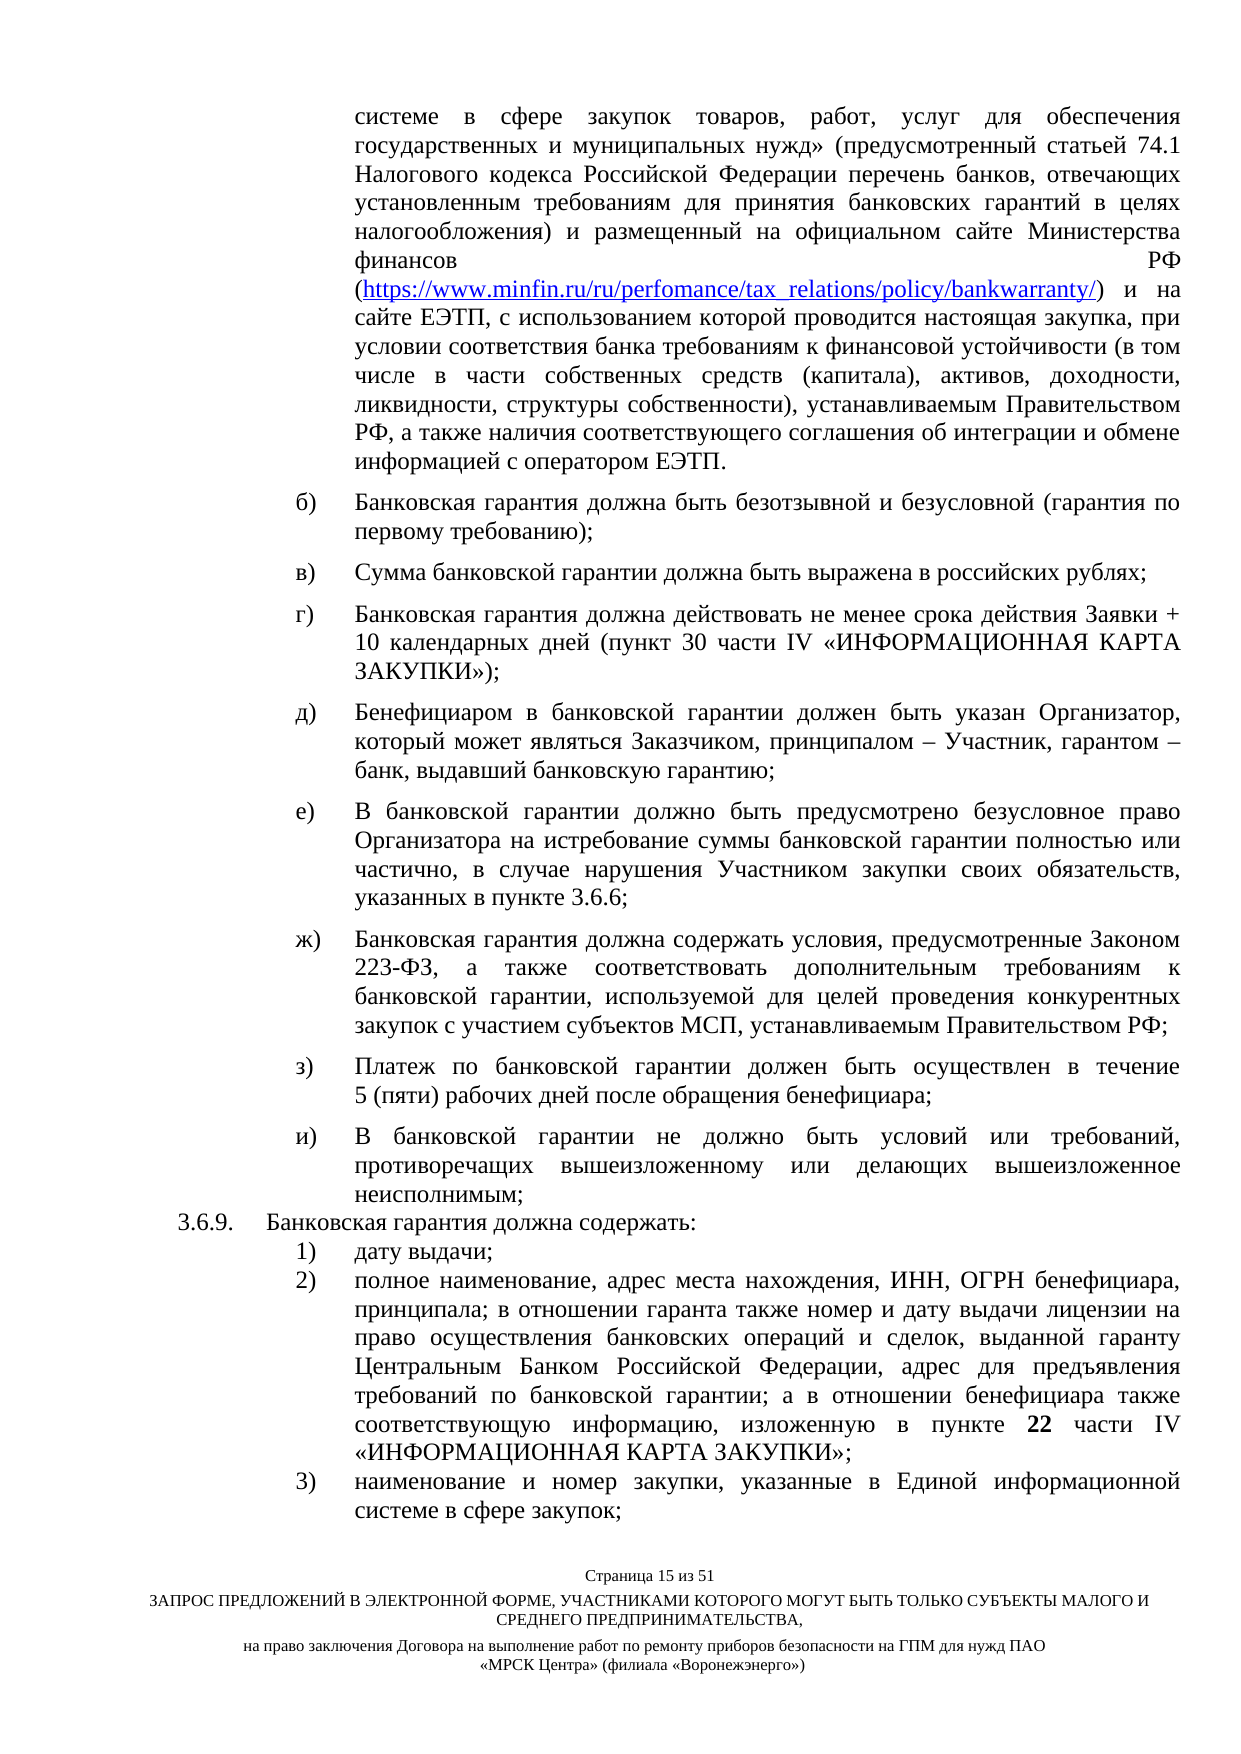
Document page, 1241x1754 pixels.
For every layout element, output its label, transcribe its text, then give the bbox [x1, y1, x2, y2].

list В банковской гарантии не должно быть условий или требований, противоречащих вышеизложенному или делающих вышеизложенное неисполнимым; [295, 1121, 1181, 1207]
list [295, 101, 1181, 475]
list Банковская гарантия должна содержать условия, предусмотренные Законом 223-ФЗ, а также соответствовать дополнительным требованиям к банковской гарантии, используемой для целей проведения конкурентных закупок с участием субъектов МСП, устанавливаемым Правительством РФ; [295, 924, 1181, 1039]
list наименование и номер закупки, указанные в Единой информационной системе в сфере закупок; [295, 1466, 1181, 1524]
subtitle Банковская гарантия должна содержать: [118, 1207, 1181, 1236]
list Сумма банковской гарантии должна быть выражена в российских рублях; [295, 557, 1181, 586]
list В банковской гарантии должно быть предусмотрено безусловное право Организатора на истребование суммы банковской гарантии полностью или частично, в случае нарушения Участником закупки своих обязательств, указанных в пункте 3.6.6; [295, 796, 1181, 911]
list Банковская гарантия должна быть безотзывной и безусловной (гарантия по первому требованию); [295, 487, 1181, 545]
list Бенефициаром в банковской гарантии должен быть указан Организатор, который может являться Заказчиком, принципалом – Участник, гарантом – банк, выдавший банковскую гарантию; [295, 697, 1181, 784]
list Платеж по банковской гарантии должен быть осуществлен в течение 5 (пяти) рабочих дней после обращения бенефициара; [295, 1051, 1181, 1109]
list Банковская гарантия должна действовать не менее срока действия Заявки + 10 календарных дней (пункт 30 части IV «ИНФОРМАЦИОННАЯ КАРТА ЗАКУПКИ»); [295, 599, 1181, 685]
list полное наименование, адрес места нахождения, ИНН, ОГРН бенефициара, принципала; в отношении гаранта также номер и дату выдачи лицензии на право осуществления банковских операций и сделок, выданной гаранту Центральным Банком Российской Федерации, адрес для предъявления требований по банковской гарантии; а в отношении бенефициара также соответствующую информацию, изложенную в пункте 22 части IV «ИНФОРМАЦИОННАЯ КАРТА ЗАКУПКИ»; [295, 1265, 1181, 1466]
list дату выдачи; [295, 1236, 1181, 1265]
